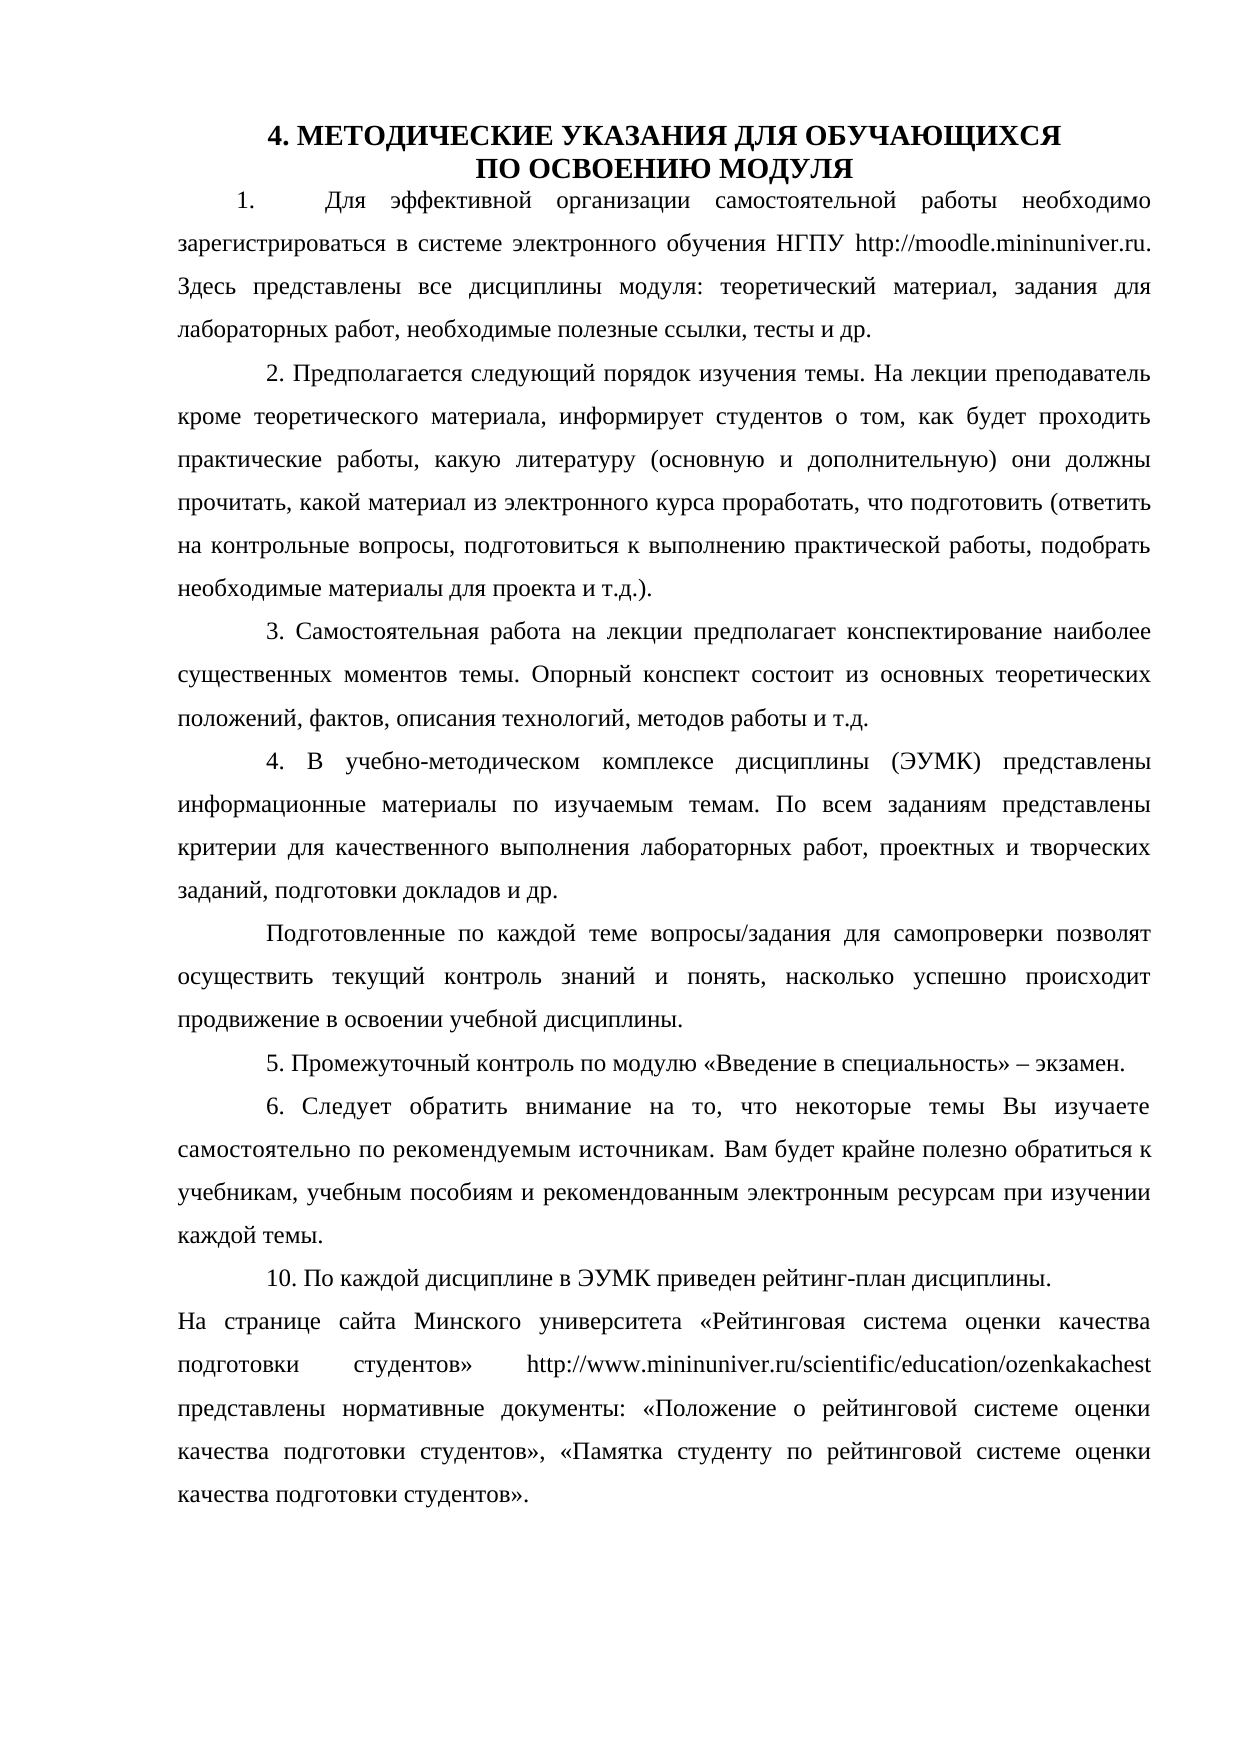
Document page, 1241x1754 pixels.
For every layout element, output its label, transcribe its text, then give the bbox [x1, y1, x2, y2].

subtitle 4. Методические указания для обучающихся по освоению Модуля [177, 118, 1152, 185]
text 5. Промежуточный контроль по модулю «Введение в специальность» – экзамен. [177, 1048, 1152, 1076]
text 6. Следует обратить внимание на то, что некоторые темы Вы изучаете самостоятельно по рекомендуемым источникам. Вам будет крайне полезно обратиться к учебникам, учебным пособиям и рекомендованным электронным ресурсам при изучении каждой темы. [177, 1091, 1152, 1249]
text На странице сайта Минского университета «Рейтинговая система оценки качества подготовки студентов» http://www.mininuniver.ru/scientific/education/ozenkakachest представлены нормативные документы: «Положение о рейтинговой системе оценки качества подготовки студентов», «Памятка студенту по рейтинговой системе оценки качества подготовки студентов». [177, 1306, 1152, 1508]
text 10. По каждой дисциплине в ЭУМК приведен рейтинг-план дисциплины. [177, 1263, 1152, 1292]
text 4. В учебно-методическом комплексе дисциплины (ЭУМК) представлены информационные материалы по изучаемым темам. По всем заданиям представлены критерии для качественного выполнения лабораторных работ, проектных и творческих заданий, подготовки докладов и др. [177, 746, 1152, 904]
text 2. Предполагается следующий порядок изучения темы. На лекции преподаватель кроме теоретического материала, информирует студентов о том, как будет проходить практические работы, какую литературу (основную и дополнительную) они должны прочитать, какой материал из электронного курса проработать, что подготовить (ответить на контрольные вопросы, подготовиться к выполнению практической работы, подобрать необходимые материалы для проекта и т.д.). [177, 358, 1152, 602]
list Для эффективной организации самостоятельной работы необходимо зарегистрироваться в системе электронного обучения НГПУ http://moodle.mininuniver.ru. Здесь представлены все дисциплины модуля: теоретический материал, задания для лабораторных работ, необходимые полезные ссылки, тесты и др. [177, 185, 1152, 343]
text 3. Самостоятельная работа на лекции предполагает конспектирование наиболее существенных моментов темы. Опорный конспект состоит из основных теоретических положений, фактов, описания технологий, методов работы и т.д. [177, 616, 1152, 731]
text Подготовленные по каждой теме вопросы/задания для самопроверки позволят осуществить текущий контроль знаний и понять, насколько успешно происходит продвижение в освоении учебной дисциплины. [177, 918, 1152, 1033]
